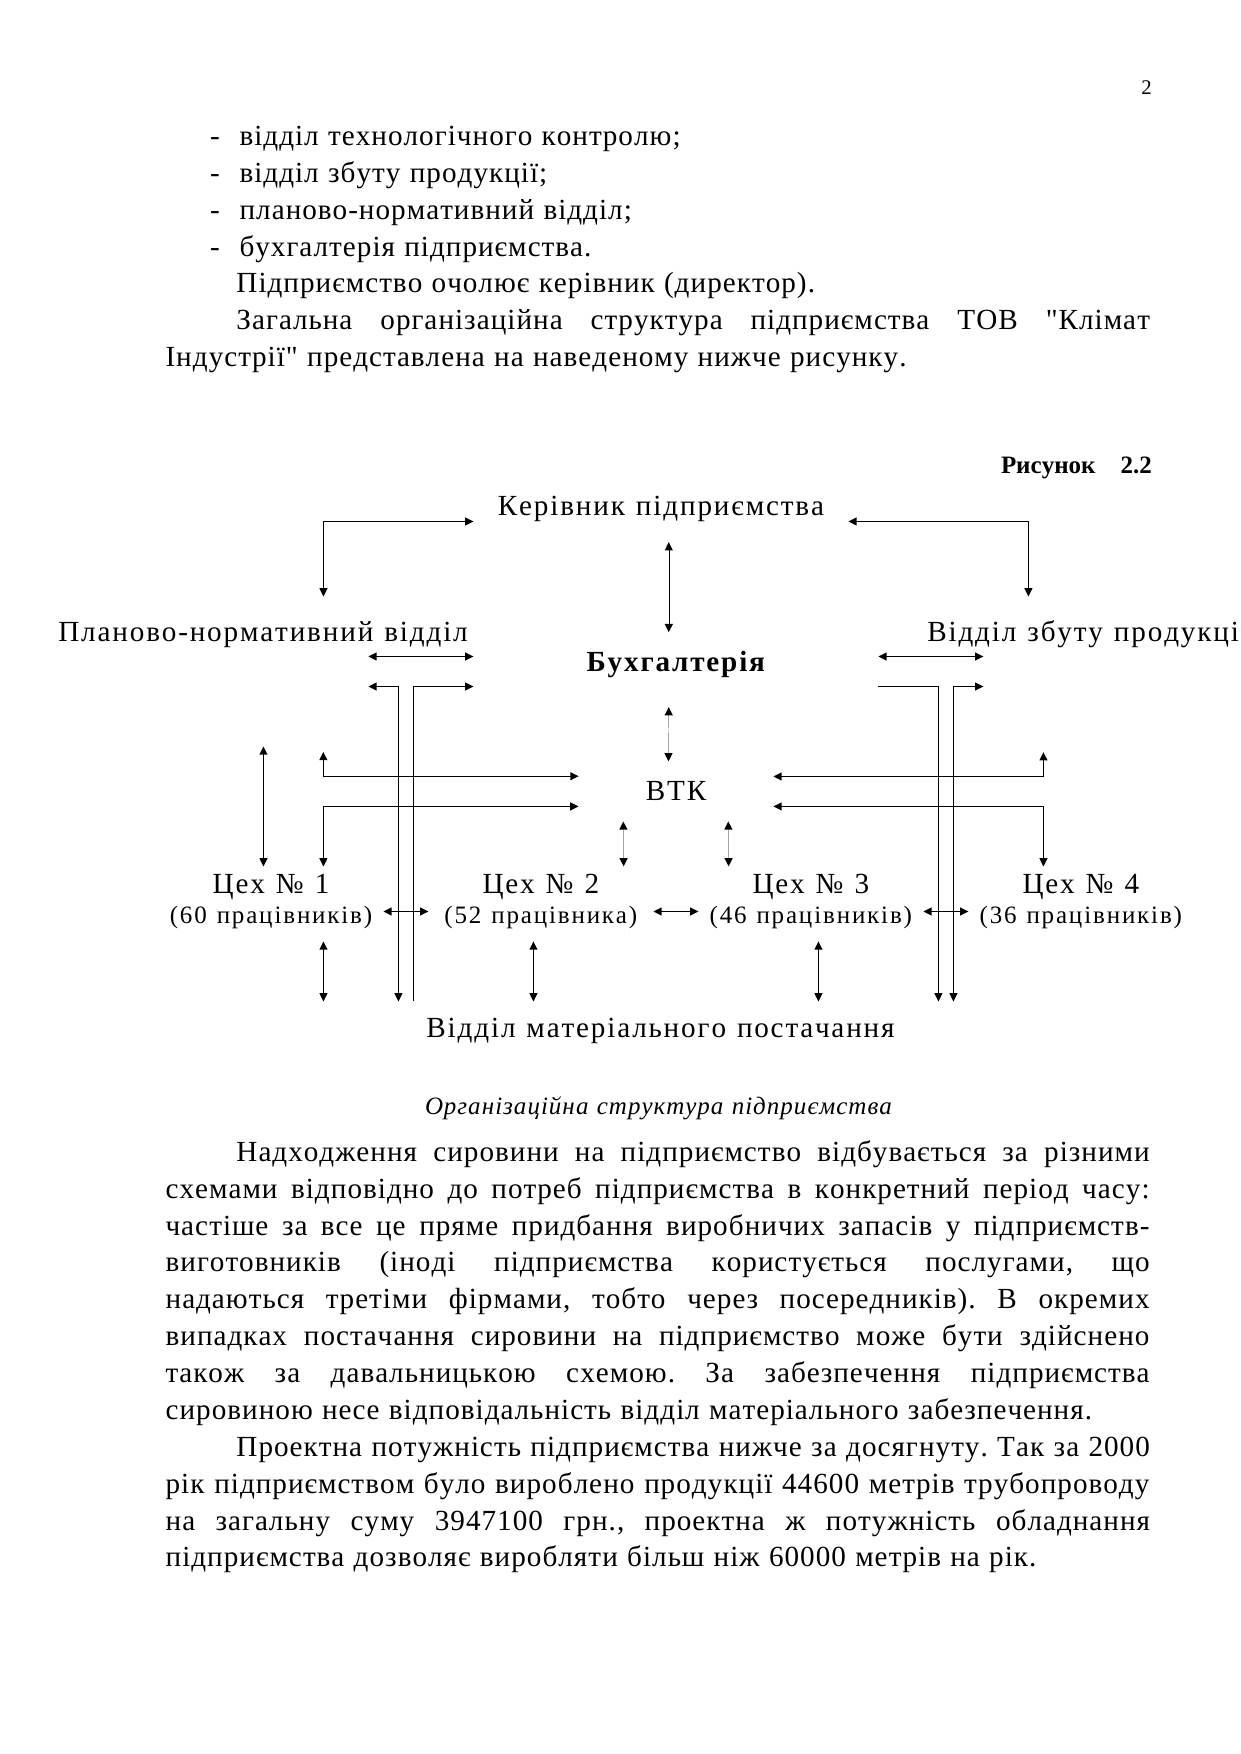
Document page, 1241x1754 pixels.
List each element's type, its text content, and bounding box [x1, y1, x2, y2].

text Рисунок 2.2 [165, 450, 1152, 479]
text Підприємство очолює керівник (директор). [165, 266, 1152, 299]
list відділ технологічного контролю; [210, 118, 1152, 152]
subtitle Організаційна структура підприємства [165, 482, 1152, 1119]
text Загальна організаційна структура підприємства ТОВ "Клімат Індустрії" представлена на наведеному нижче рисунку. [165, 302, 1152, 373]
text Проектна потужність підприємства нижче за досягнуту. Так за 2000 рік підприємством було вироблено продукції 44600 метрів трубопроводу на загальну суму 3947100 грн., проектна ж потужність обладнання підприємства дозволяє виробляти більш ніж 60000 метрів на рік. [165, 1429, 1152, 1573]
list відділ збуту продукції; [210, 155, 1152, 188]
text Надходження сировини на підприємство відбувається за різними схемами відповідно до потреб підприємства в конкретний період часу: частіше за все це пряме придбання виробничих запасів у підприємств-виготовників (іноді підприємства користується послугами, що надаються третіми фірмами, тобто через посередників). В окремих випадках постачання сировини на підприємство може бути здійснено також за давальницькою схемою. За забезпечення підприємства сировиною несе відповідальність відділ матеріального забезпечення. [165, 1134, 1152, 1426]
list планово-нормативний відділ; [210, 192, 1152, 225]
list бухгалтерія підприємства. [210, 229, 1152, 262]
